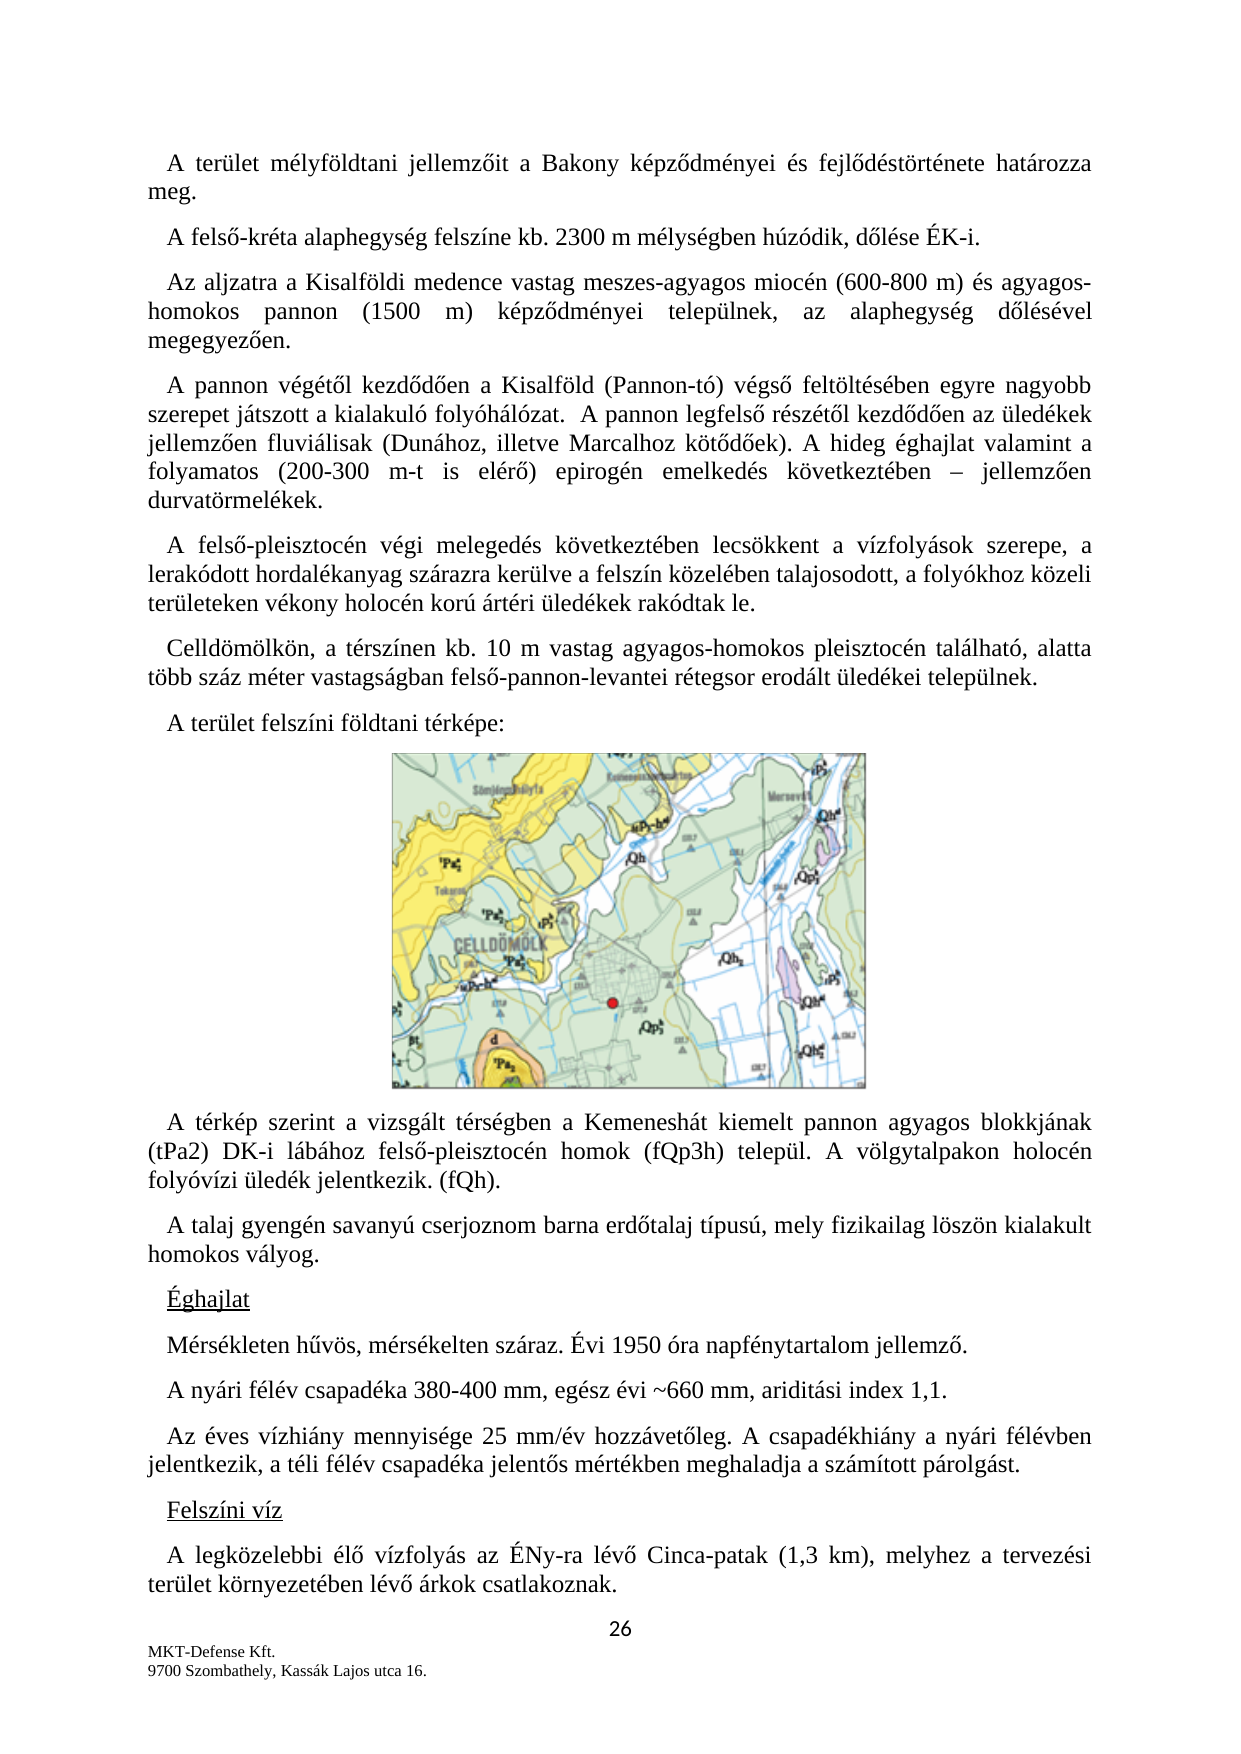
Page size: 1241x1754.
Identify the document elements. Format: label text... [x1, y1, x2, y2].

text A pannon végétől kezdődően a Kisalföld (Pannon-tó) végső feltöltésében egyre nagyobb szerepet játszott a kialakuló folyóhálózat. A pannon legfelső részétől kezdődően az üledékek jellemzően fluviálisak (Dunához, illetve Marcalhoz kötődőek). A hideg éghajlat valamint a folyamatos (200-300 m-t is elérő) epirogén emelkedés következtében – jellemzően durvatörmelékek. [148, 370, 1093, 514]
text Az aljzatra a Kisalföldi medence vastag meszes-agyagos miocén (600-800 m) és agyagos-homokos pannon (1500 m) képződményei települnek, az alaphegység dőlésével megegyezően. [148, 267, 1093, 353]
text Celldömölkön, a térszínen kb. 10 m vastag agyagos-homokos pleisztocén található, alatta több száz méter vastagságban felső-pannon-levantei rétegsor erodált üledékei települnek. [148, 633, 1093, 691]
picture [391, 753, 868, 1091]
text A legközelebbi élő vízfolyás az ÉNy-ra lévő Cinca-patak (1,3 km), melyhez a tervezési terület környezetében lévő árkok csatlakoznak. [148, 1540, 1093, 1598]
text A felső-kréta alaphegység felszíne kb. 2300 m mélységben húzódik, dőlése ÉK-i. [148, 222, 1093, 251]
text A felső-pleisztocén végi melegedés következtében lecsökkent a vízfolyások szerepe, a lerakódott hordalékanyag szárazra kerülve a felszín közelében talajosodott, a folyókhoz közeli területeken vékony holocén korú ártéri üledékek rakódtak le. [148, 531, 1093, 617]
text A talaj gyengén savanyú cserjoznom barna erdőtalaj típusú, mely fizikailag löszön kialakult homokos vályog. [148, 1210, 1093, 1268]
text Az éves vízhiány mennyisége 25 mm/év hozzávetőleg. A csapadékhiány a nyári félévben jelentkezik, a téli félév csapadéka jelentős mértékben meghaladja a számított párolgást. [148, 1421, 1093, 1478]
text A nyári félév csapadéka 380-400 mm, egész évi ~660 mm, ariditási index 1,1. [148, 1375, 1093, 1404]
text A térkép szerint a vizsgált térségben a Kemeneshát kiemelt pannon agyagos blokkjának (tPa2) DK-i lábához felső-pleisztocén homok (fQp3h) települ. A völgytalpakon holocén folyóvízi üledék jelentkezik. (fQh). [148, 1107, 1093, 1194]
text A terület mélyföldtani jellemzőit a Bakony képződményei és fejlődéstörténete határozza meg. [148, 148, 1093, 205]
text A terület felszíni földtani térképe: [148, 708, 1093, 736]
text Mérsékleten hűvös, mérsékelten száraz. Évi 1950 óra napfénytartalom jellemző. [148, 1330, 1093, 1359]
text Felszíni víz [148, 1495, 1093, 1524]
text Éghajlat [148, 1284, 1093, 1313]
